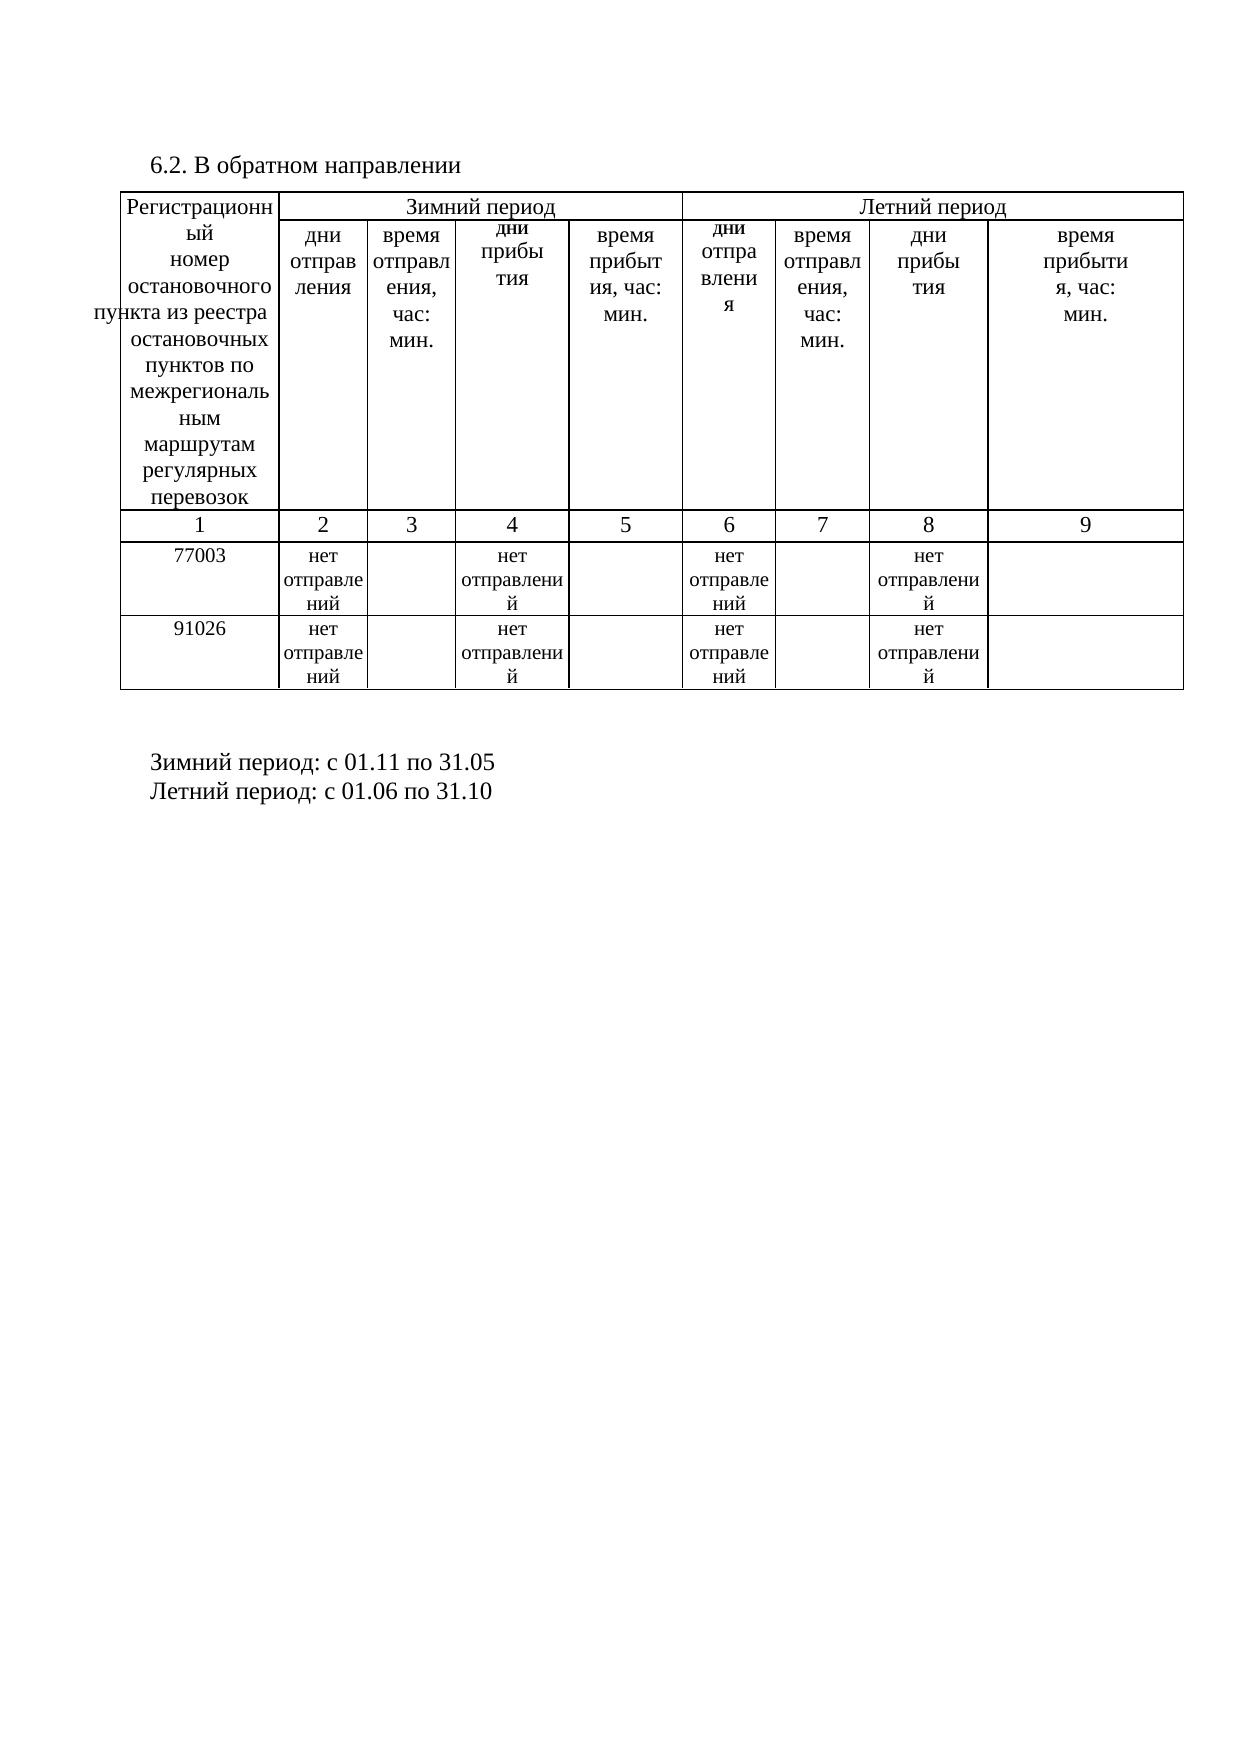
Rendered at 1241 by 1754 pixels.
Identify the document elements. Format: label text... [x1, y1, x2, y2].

table_cell [989, 616, 1183, 688]
table_cell 91026 [121, 616, 278, 688]
table_cell ДНИ отпра влени я [683, 221, 775, 509]
text 6.2. В обратном направлении [150, 150, 1090, 179]
table_cell 7 [776, 511, 869, 541]
table_cell нет отправлений [280, 543, 367, 615]
table_cell [368, 616, 455, 688]
table_cell 3 [368, 511, 455, 541]
table_cell время отправл ения, час: мин. [776, 221, 869, 509]
table_cell дни прибы тия [870, 221, 987, 509]
table_cell нет отправлений [683, 616, 775, 688]
table_header Зимний период [280, 193, 682, 219]
table_header Летний период [683, 193, 1183, 219]
table_cell нет отправлений [870, 616, 987, 688]
text Зимний период: с 01.11 по 31.05 [150, 747, 1090, 776]
table_cell нет отправлений [280, 616, 367, 688]
table_cell [570, 616, 682, 688]
table_cell 6 [683, 511, 775, 541]
table_cell время прибыти я, час: мин. [989, 221, 1183, 509]
text Летний период: с 01.06 по 31.10 [150, 776, 1090, 805]
table_cell дни отправ ления [280, 221, 367, 509]
table_cell 8 [870, 511, 987, 541]
table_header Регистрационный номер остановочного пункта из реестра остановочных пунктов по межрегиональным маршрутам регулярных перевозок [121, 193, 278, 509]
table_cell нет отправлений [683, 543, 775, 615]
table_cell время отправл ения, час: мин. [368, 221, 455, 509]
table_cell 4 [456, 511, 568, 541]
table_cell нет отправлений [456, 616, 568, 688]
table_cell [368, 543, 455, 615]
table_cell нет отправлений [870, 543, 987, 615]
table_cell [570, 543, 682, 615]
table_cell 9 [989, 511, 1183, 541]
table_cell [776, 543, 869, 615]
table_cell 5 [570, 511, 682, 541]
table_cell [776, 616, 869, 688]
table_cell 2 [280, 511, 367, 541]
table_cell ДНИ прибы тия [456, 221, 568, 509]
table_cell нет отправлений [456, 543, 568, 615]
table_cell 77003 [121, 543, 278, 615]
table_cell [989, 543, 1183, 615]
table_cell время прибыт ия, час: мин. [570, 221, 682, 509]
table_cell 1 [121, 511, 278, 541]
